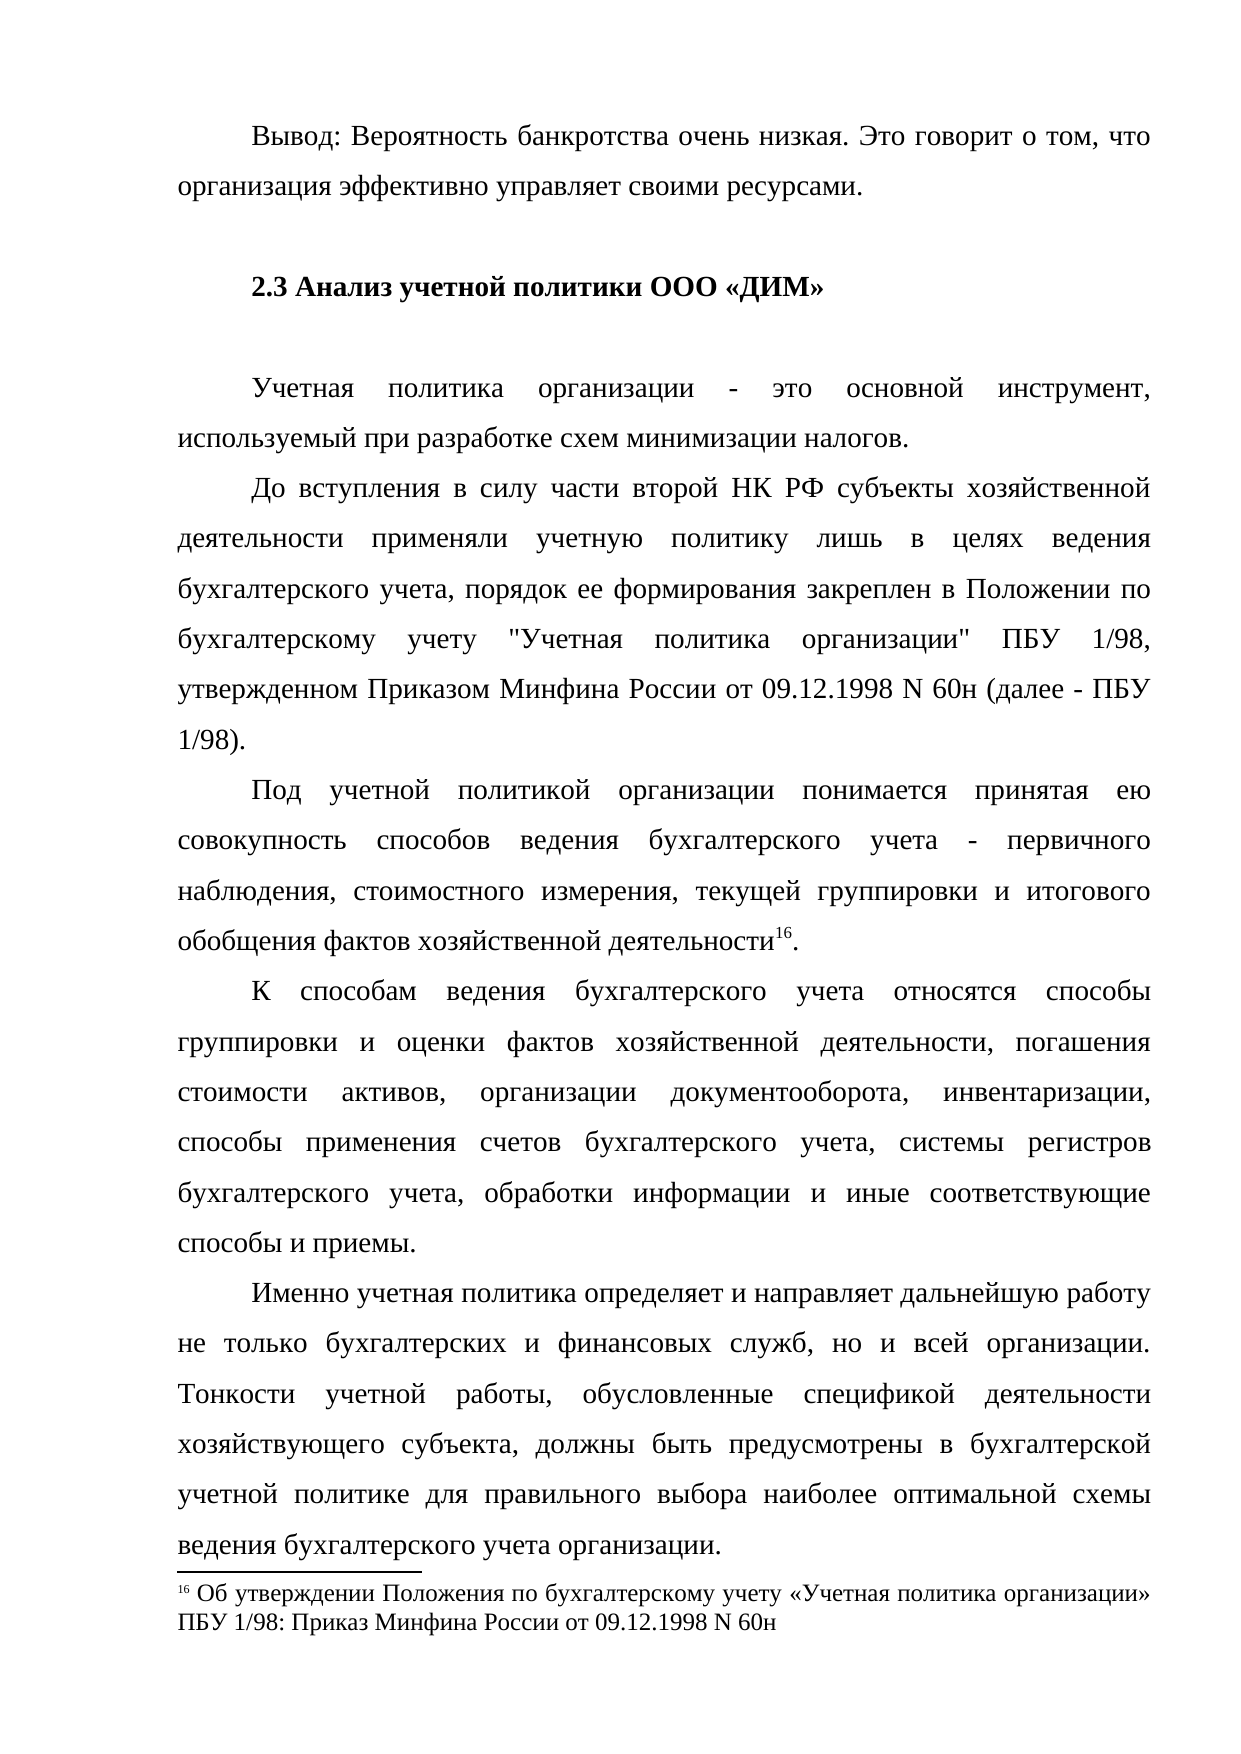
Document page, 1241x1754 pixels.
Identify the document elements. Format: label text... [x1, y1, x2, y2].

text Именно учетная политика определяет и направляет дальнейшую работу не только бухгалтерских и финансовых служб, но и всей организации. Тонкости учетной работы, обусловленные спецификой деятельности хозяйствующего субъекта, должны быть предусмотрены в бухгалтерской учетной политике для правильного выбора наиболее оптимальной схемы ведения бухгалтерского учета организации. [177, 1275, 1152, 1560]
text Вывод: Вероятность банкротства очень низкая. Это говорит о том, что организация эффективно управляет своими ресурсами. [177, 118, 1152, 202]
text 2.3 Анализ учетной политики ООО «ДИМ» [177, 269, 1152, 303]
text Учетная политика организации - это основной инструмент, используемый при разработке схем минимизации налогов. [177, 370, 1152, 453]
text К способам ведения бухгалтерского учета относятся способы группировки и оценки фактов хозяйственной деятельности, погашения стоимости активов, организации документооборота, инвентаризации, способы применения счетов бухгалтерского учета, системы регистров бухгалтерского учета, обработки информации и иные соответствующие способы и приемы. [177, 973, 1152, 1258]
text До вступления в силу части второй НК РФ субъекты хозяйственной деятельности применяли учетную политику лишь в целях ведения бухгалтерского учета, порядок ее формирования закреплен в Положении по бухгалтерскому учету "Учетная политика организации" ПБУ 1/98, утвержденном Приказом Минфина России от 09.12.1998 N 60н (далее - ПБУ 1/98). [177, 470, 1152, 755]
text Под учетной политикой организации понимается принятая ею совокупность способов ведения бухгалтерского учета - первичного наблюдения, стоимостного измерения, текущей группировки и итогового обобщения фактов хозяйственной деятельности. [177, 772, 1152, 957]
